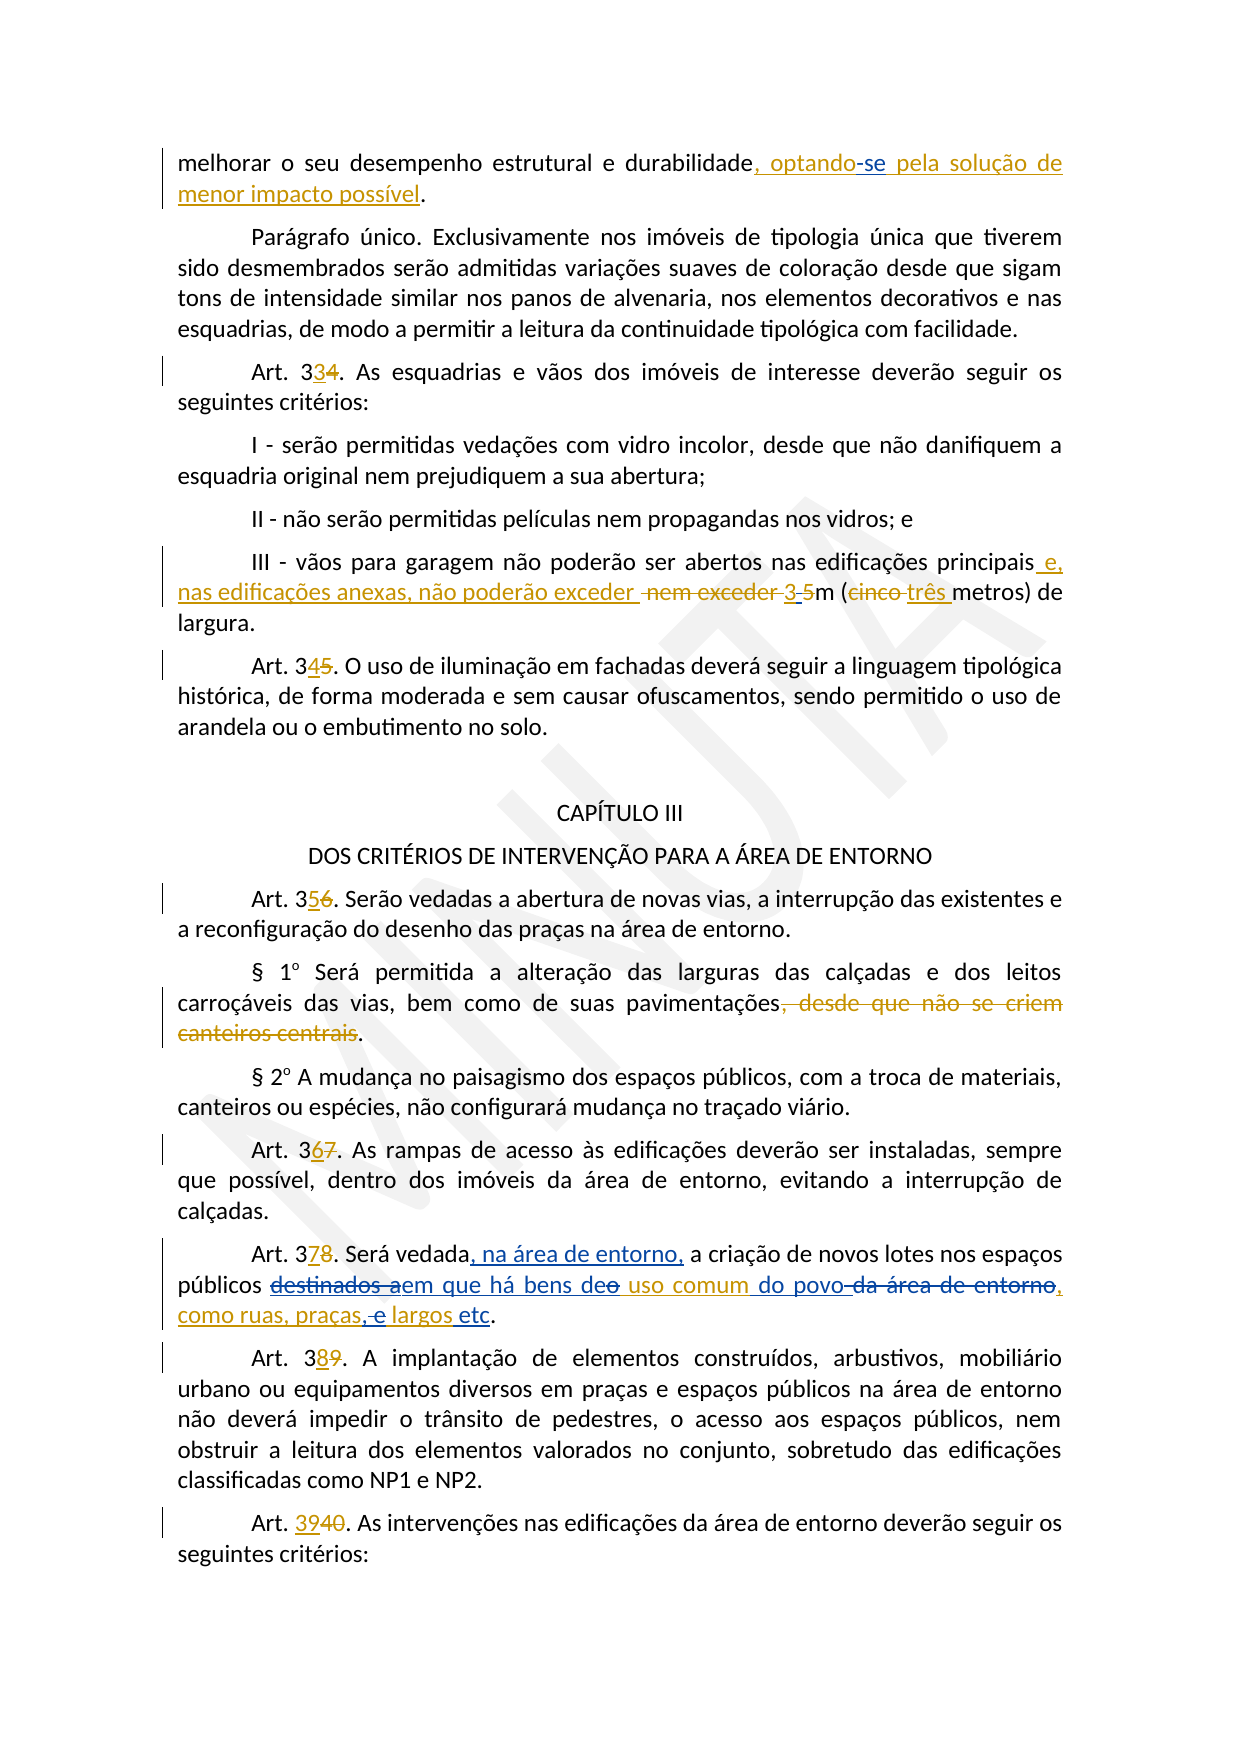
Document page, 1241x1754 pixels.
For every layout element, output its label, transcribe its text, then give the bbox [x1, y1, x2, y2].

text I - serão permitidas vedações com vidro incolor, desde que não danifiquem a esquadria original nem prejudiquem a sua abertura; [177, 429, 1063, 490]
text Art. 3. As esquadrias e vãos dos imóveis de interesse deverão seguir os seguintes critérios: [177, 356, 1063, 417]
text § 1o Será permitida a alteração das larguras das calçadas e dos leitos carroçáveis das vias, bem como de suas pavimentações. [177, 957, 1063, 1048]
text § 2o A mudança no paisagismo dos espaços públicos, com a troca de materiais, canteiros ou espécies, não configurará mudança no traçado viário. [177, 1061, 1063, 1122]
text Art. 3. O uso de iluminação em fachadas deverá seguir a linguagem tipológica histórica, de forma moderada e sem causar ofuscamentos, sendo permitido o uso de arandela ou o embutimento no solo. [177, 650, 1063, 741]
subtitle DOS CRITÉRIOS DE INTERVENÇÃO PARA A ÁREA DE ENTORNO [177, 840, 1063, 871]
text Art. 3. Serão vedadas a abertura de novas vias, a interrupção das existentes e a reconfiguração do desenho das praças na área de entorno. [177, 883, 1063, 944]
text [177, 148, 1063, 209]
text Art. 3. Será vedada a criação de novos lotes nos espaços públicos . [177, 1238, 1063, 1330]
subtitle CAPÍTULO III [177, 797, 1063, 827]
text Art. 3. As rampas de acesso às edificações deverão ser instaladas, sempre que possível, dentro dos imóveis da área de entorno, evitando a interrupção de calçadas. [177, 1134, 1063, 1226]
text II - não serão permitidas películas nem propagandas nos vidros; e [177, 503, 1063, 533]
text III - vãos para garagem não poderão ser abertos nas edificações principaism (metros) de largura. [177, 546, 1063, 637]
text Art. . As intervenções nas edificações da área de entorno deverão seguir os seguintes critérios: [177, 1507, 1063, 1568]
text Art. 3. A implantação de elementos construídos, arbustivos, mobiliário urbano ou equipamentos diversos em praças e espaços públicos na área de entorno não deverá impedir o trânsito de pedestres, o acesso aos espaços públicos, nem obstruir a leitura dos elementos valorados no conjunto, sobretudo das edificações classificadas como NP1 e NP2. [177, 1342, 1063, 1495]
list Parágrafo único. Exclusivamente nos imóveis de tipologia única que tiverem sido desmembrados serão admitidas variações suaves de coloração desde que sigam tons de intensidade similar nos panos de alvenaria, nos elementos decorativos e nas esquadrias, de modo a permitir a leitura da continuidade tipológica com facilidade. [177, 221, 1063, 343]
